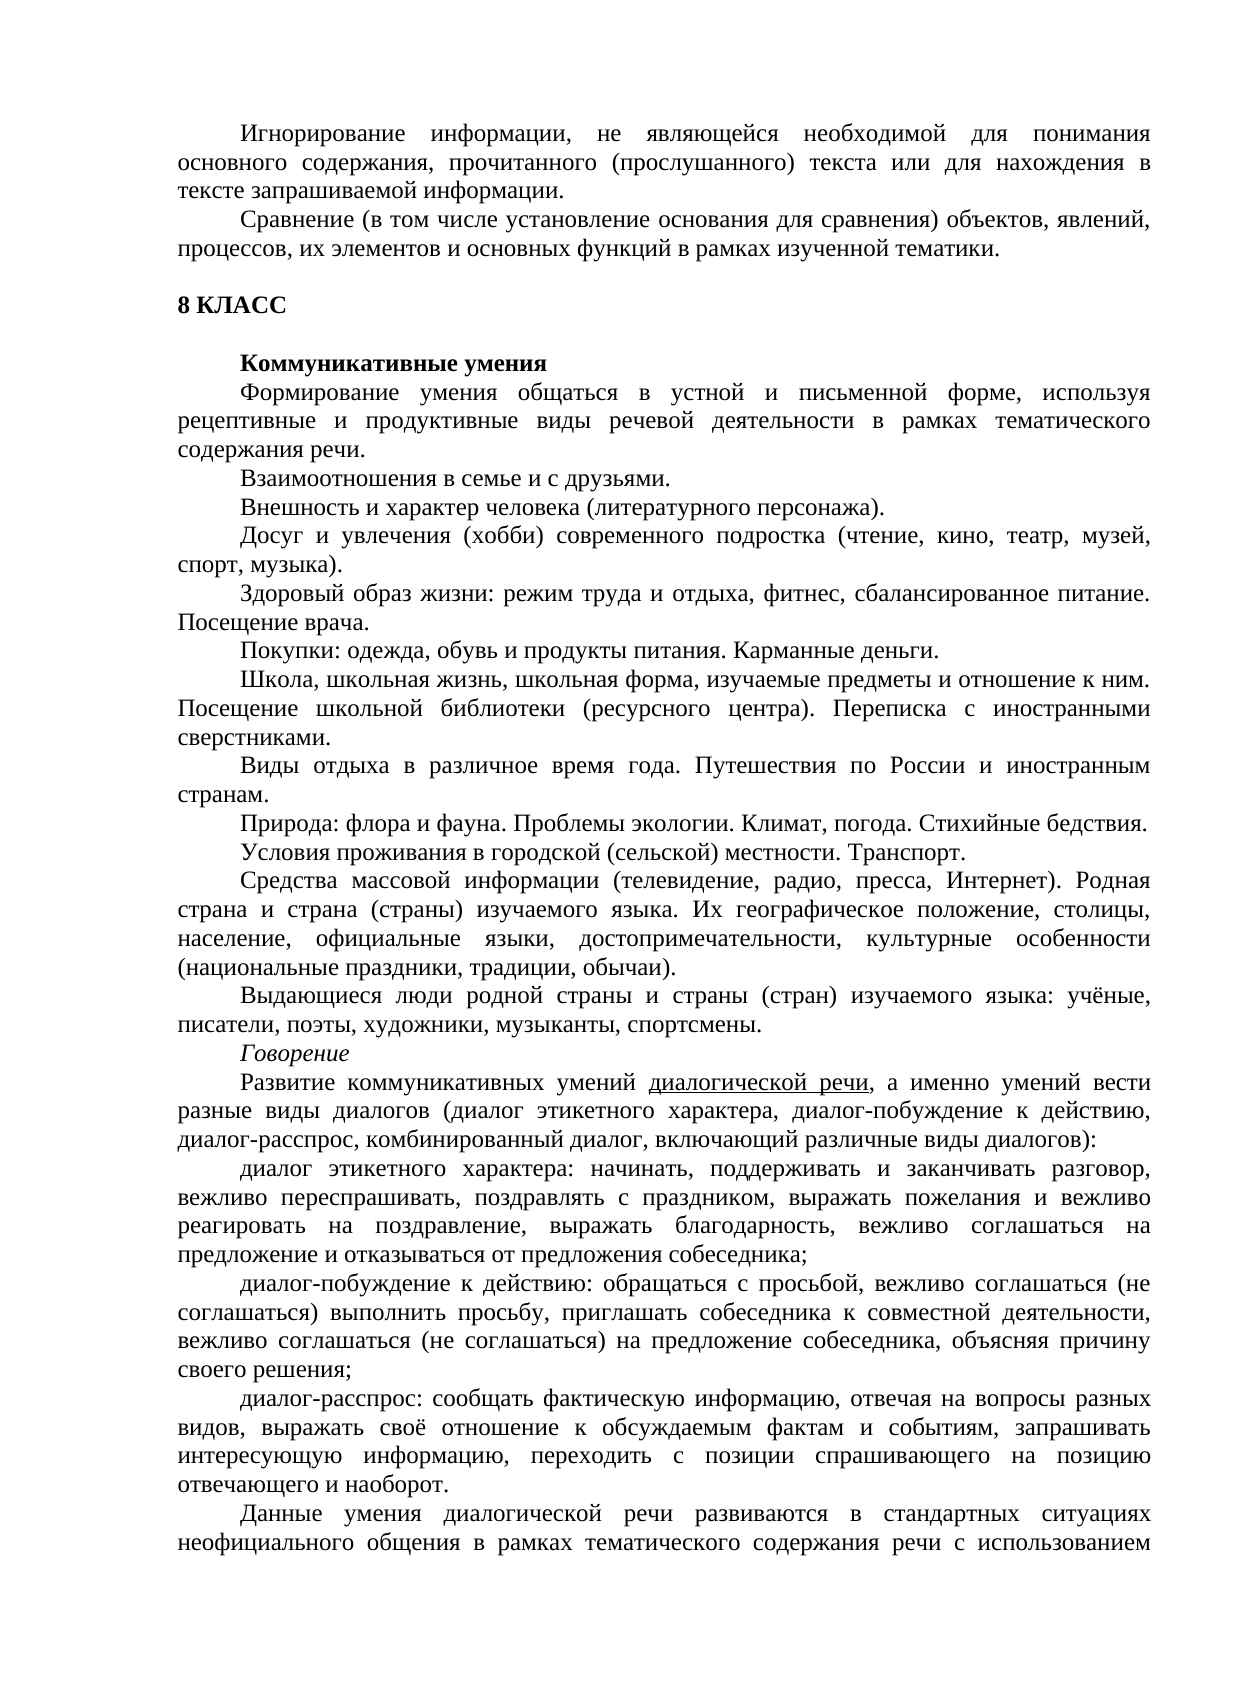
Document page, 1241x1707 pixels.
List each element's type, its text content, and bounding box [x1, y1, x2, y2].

text Сравнение (в том числе установление основания для сравнения) объектов, явлений, процессов, их элементов и основных функций в рамках изученной тематики. [177, 204, 1152, 262]
text Виды отдыха в различное время года. Путешествия по России и иностранным странам. [177, 751, 1152, 808]
text Игнорирование информации, не являющейся необходимой для понимания основного содержания, прочитанного (прослушанного) текста или для нахождения в тексте запрашиваемой информации. [177, 118, 1152, 204]
text диалог этикетного характера: начинать, поддерживать и заканчивать разговор, вежливо переспрашивать, поздравлять с праздником, выражать пожелания и вежливо реагировать на поздравление, выражать благодарность, вежливо соглашаться на предложение и отказываться от предложения собеседника; [177, 1153, 1152, 1268]
text Формирование умения общаться в устной и письменной форме, используя рецептивные и продуктивные виды речевой деятельности в рамках тематического содержания речи. [177, 377, 1152, 463]
text Школа, школьная жизнь, школьная форма, изучаемые предметы и отношение к ним. Посещение школьной библиотеки (ресурсного центра). Переписка с иностранными сверстниками. [177, 664, 1152, 751]
text Покупки: одежда, обувь и продукты питания. Карманные деньги. [177, 636, 1152, 664]
text Природа: флора и фауна. Проблемы экологии. Климат, погода. Стихийные бедствия. [177, 808, 1152, 837]
text Внешность и характер человека (литературного персонажа). [177, 492, 1152, 521]
text диалог-расспрос: сообщать фактическую информацию, отвечая на вопросы разных видов, выражать своё отношение к обсуждаемым фактам и событиям, запрашивать интересующую информацию, переходить с позиции спрашивающего на позицию отвечающего и наоборот. [177, 1383, 1152, 1498]
text Взаимоотношения в семье и с друзьями. [177, 463, 1152, 492]
text Развитие коммуникативных умений диалогической речи, а именно умений вести разные виды диалогов (диалог этикетного характера, диалог-побуждение к действию, диалог-расспрос, комбинированный диалог, включающий различные виды диалогов): [177, 1067, 1152, 1153]
text Условия проживания в городской (сельской) местности. Транспорт. [177, 837, 1152, 866]
text Коммуникативные умения [177, 348, 1152, 377]
text Выдающиеся люди родной страны и страны (стран) изучаемого языка: учёные, писатели, поэты, художники, музыканты, спортсмены. [177, 981, 1152, 1038]
text Говорение [177, 1038, 1152, 1067]
text Средства массовой информации (телевидение, радио, пресса, Интернет). Родная страна и страна (страны) изучаемого языка. Их географическое положение, столицы, население, официальные языки, достопримечательности, культурные особенности (национальные праздники, традиции, обычаи). [177, 866, 1152, 981]
text Здоровый образ жизни: режим труда и отдыха, фитнес, сбалансированное питание. Посещение врача. [177, 578, 1152, 636]
text 8 КЛАСС [177, 291, 1152, 319]
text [177, 1498, 1152, 1556]
text диалог-побуждение к действию: обращаться с просьбой, вежливо соглашаться (не соглашаться) выполнить просьбу, приглашать собеседника к совместной деятельности, вежливо соглашаться (не соглашаться) на предложение собеседника, объясняя причину своего решения; [177, 1268, 1152, 1383]
text Досуг и увлечения (хобби) современного подростка (чтение, кино, театр, музей, спорт, музыка). [177, 521, 1152, 578]
